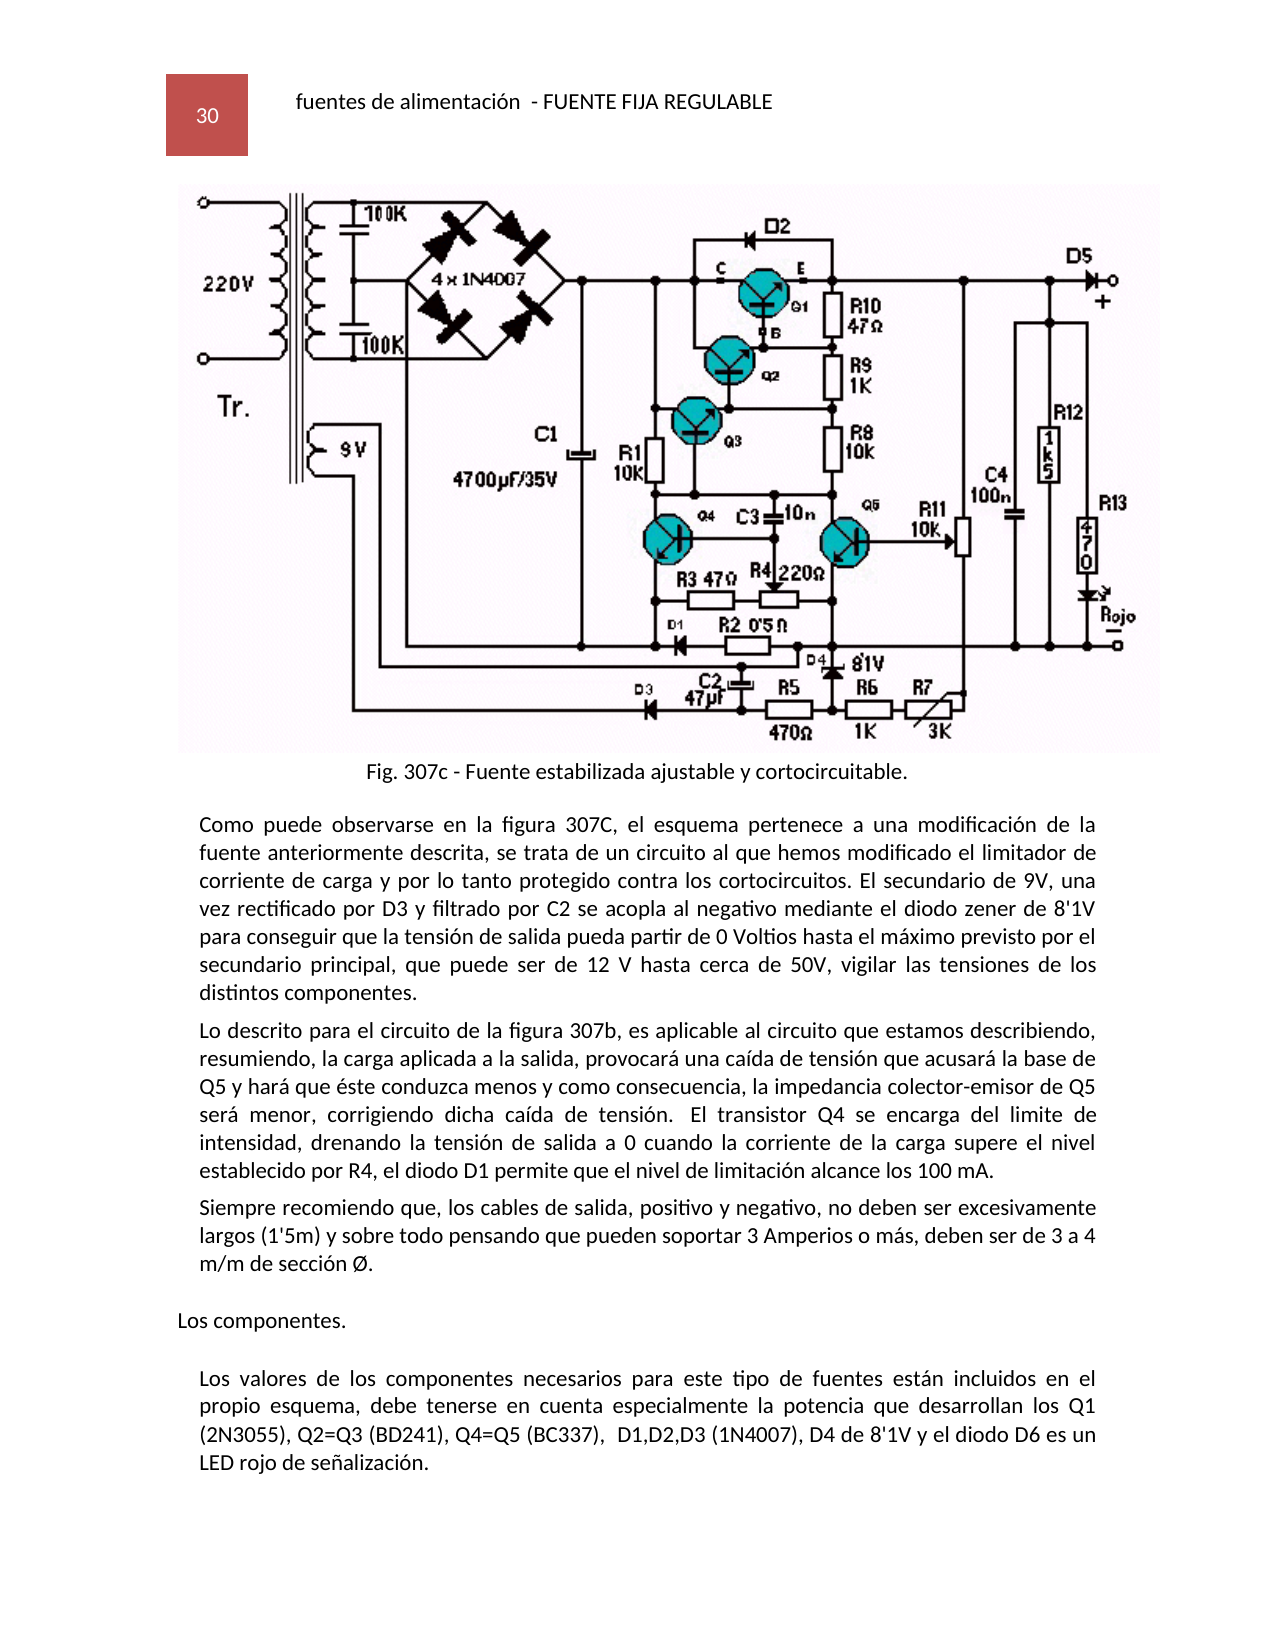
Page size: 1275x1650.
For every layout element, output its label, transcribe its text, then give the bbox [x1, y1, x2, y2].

text Los valores de los componentes necesarios para este tipo de fuentes están incluidos en el propio esquema, debe tenerse en cuenta especialmente la potencia que desarrollan los Q1 (2N3055), Q2=Q3 (BD241), Q4=Q5 (BC337), D1,D2,D3 (1N4007), D4 de 8'1V y el diodo D6 es un LED rojo de señalización. [199, 1364, 1098, 1476]
picture [177, 184, 1160, 753]
text Siempre recomiendo que, los cables de salida, positivo y negativo, no deben ser excesivamente largos (1'5m) y sobre todo pensando que pueden soportar 3 Amperios o más, deben ser de 3 a 4 m/m de sección Ø. [199, 1193, 1098, 1277]
text Como puede observarse en la figura 307C, el esquema pertenece a una modificación de la fuente anteriormente descrita, se trata de un circuito al que hemos modificado el limitador de corriente de carga y por lo tanto protegido contra los cortocircuitos. El secundario de 9V, una vez rectificado por D3 y filtrado por C2 se acopla al negativo mediante el diodo zener de 8'1V para conseguir que la tensión de salida pueda partir de 0 Voltios hasta el máximo previsto por el secundario principal, que puede ser de 12 V hasta cerca de 50V, vigilar las tensiones de los distintos componentes. [199, 810, 1098, 1006]
text Fig. 307c - Fuente estabilizada ajustable y cortocircuitable. [177, 753, 1098, 785]
text Lo descrito para el circuito de la figura 307b, es aplicable al circuito que estamos describiendo, resumiendo, la carga aplicada a la salida, provocará una caída de tensión que acusará la base de Q5 y hará que éste conduzca menos y como consecuencia, la impedancia colector-emisor de Q5 será menor, corrigiendo dicha caída de tensión. El transistor Q4 se encarga del limite de intensidad, drenando la tensión de salida a 0 cuando la corriente de la carga supere el nivel establecido por R4, el diodo D1 permite que el nivel de limitación alcance los 100 mA. [199, 1016, 1098, 1184]
subtitle Los componentes. [177, 1306, 1098, 1334]
